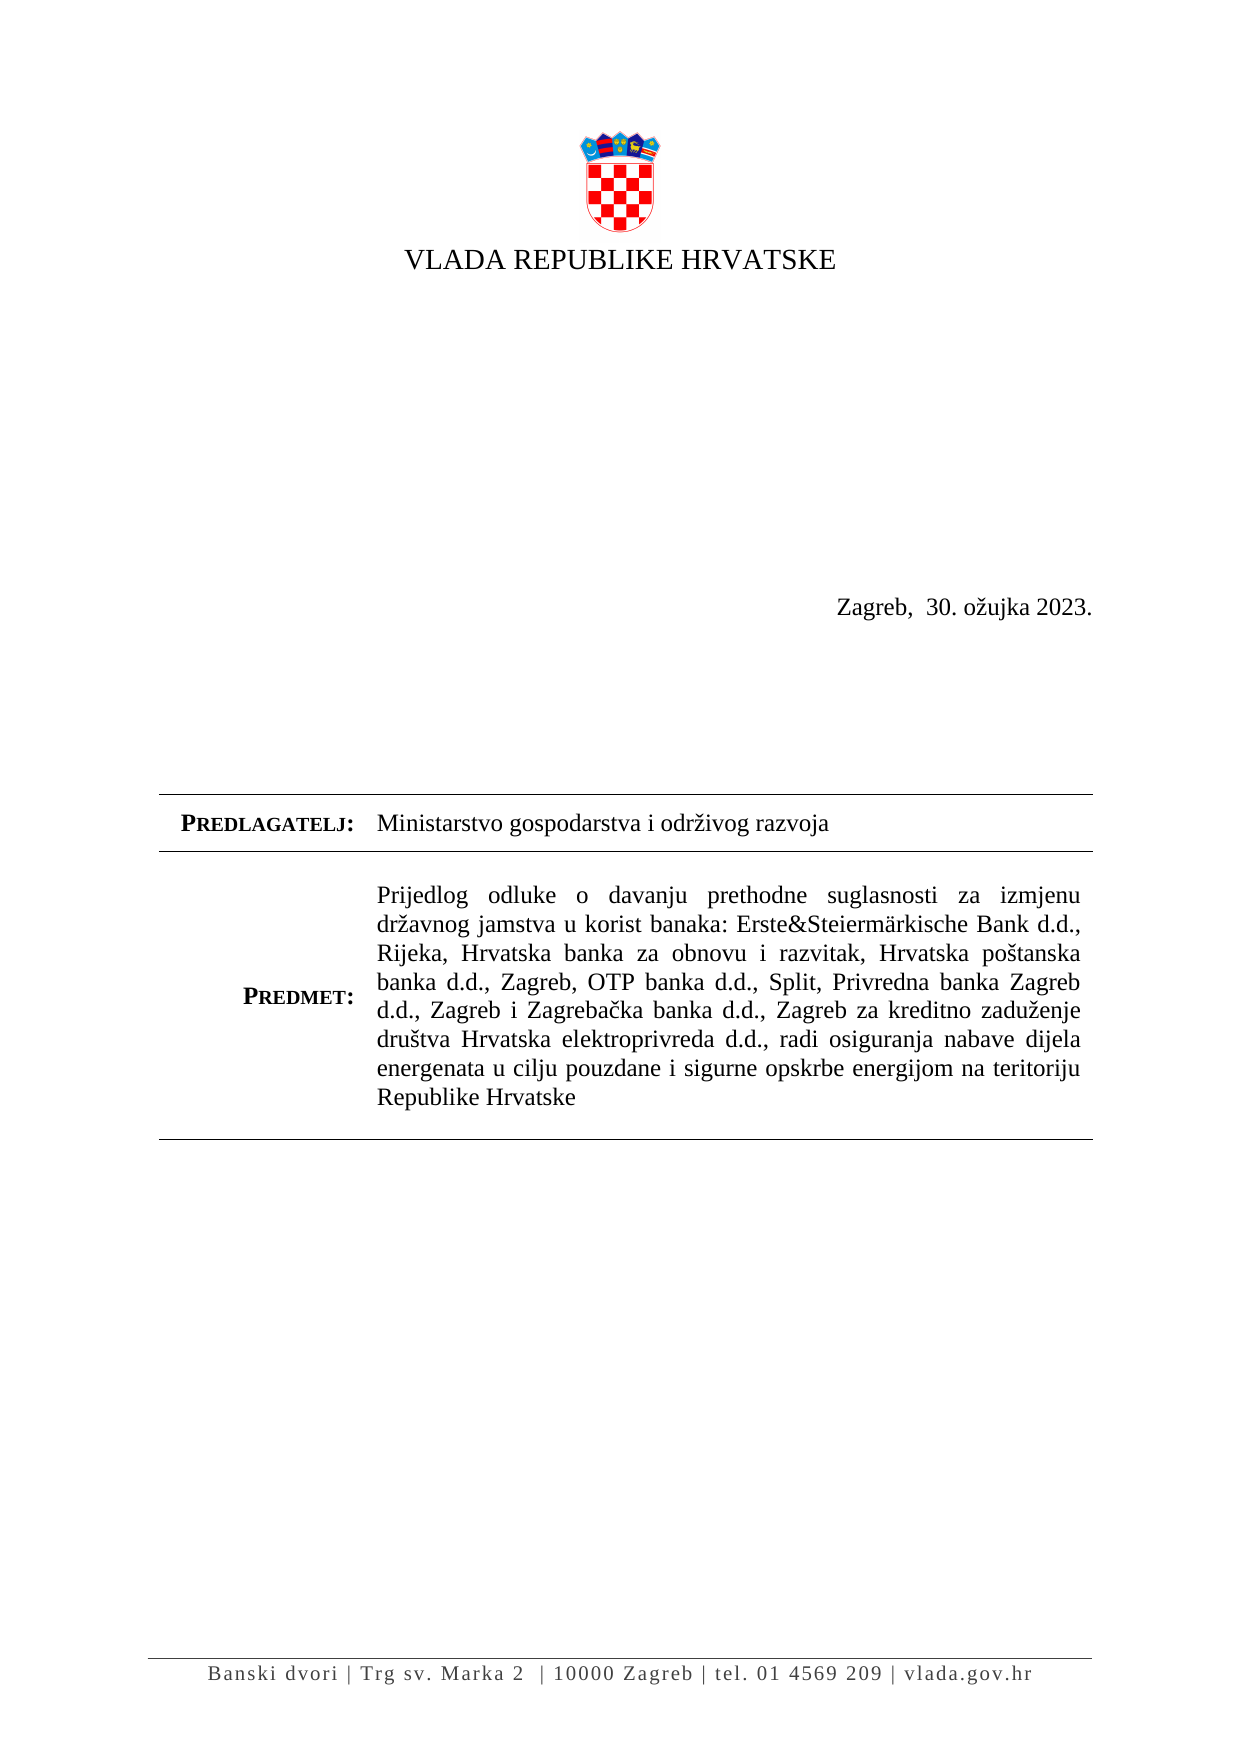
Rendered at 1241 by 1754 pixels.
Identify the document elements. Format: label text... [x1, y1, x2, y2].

table_header Ministarstvo gospodarstva i održivog razvoja [365, 795, 1092, 851]
text VLADA REPUBLIKE HRVATSKE [148, 242, 1092, 276]
table_cell Predmet: [159, 852, 365, 1139]
table_cell Prijedlog odluke o davanju prethodne suglasnosti za izmjenu državnog jamstva u korist banaka: Erste&Steiermärkische Bank d.d., Rijeka, Hrvatska banka za obnovu i razvitak, Hrvatska poštanska banka d.d., Zagreb, OTP banka d.d., Split, Privredna banka Zagreb d.d., Zagreb i Zagrebačka banka d.d., Zagreb za kreditno zaduženje društva Hrvatska elektroprivreda d.d., radi osiguranja nabave dijela energenata u cilju pouzdane i sigurne opskrbe energijom na teritoriju Republike Hrvatske [365, 852, 1092, 1139]
picture [578, 130, 662, 243]
text Zagreb, 30. ožujka 2023. [148, 592, 1092, 621]
table_header Predlagatelj: [159, 795, 365, 851]
